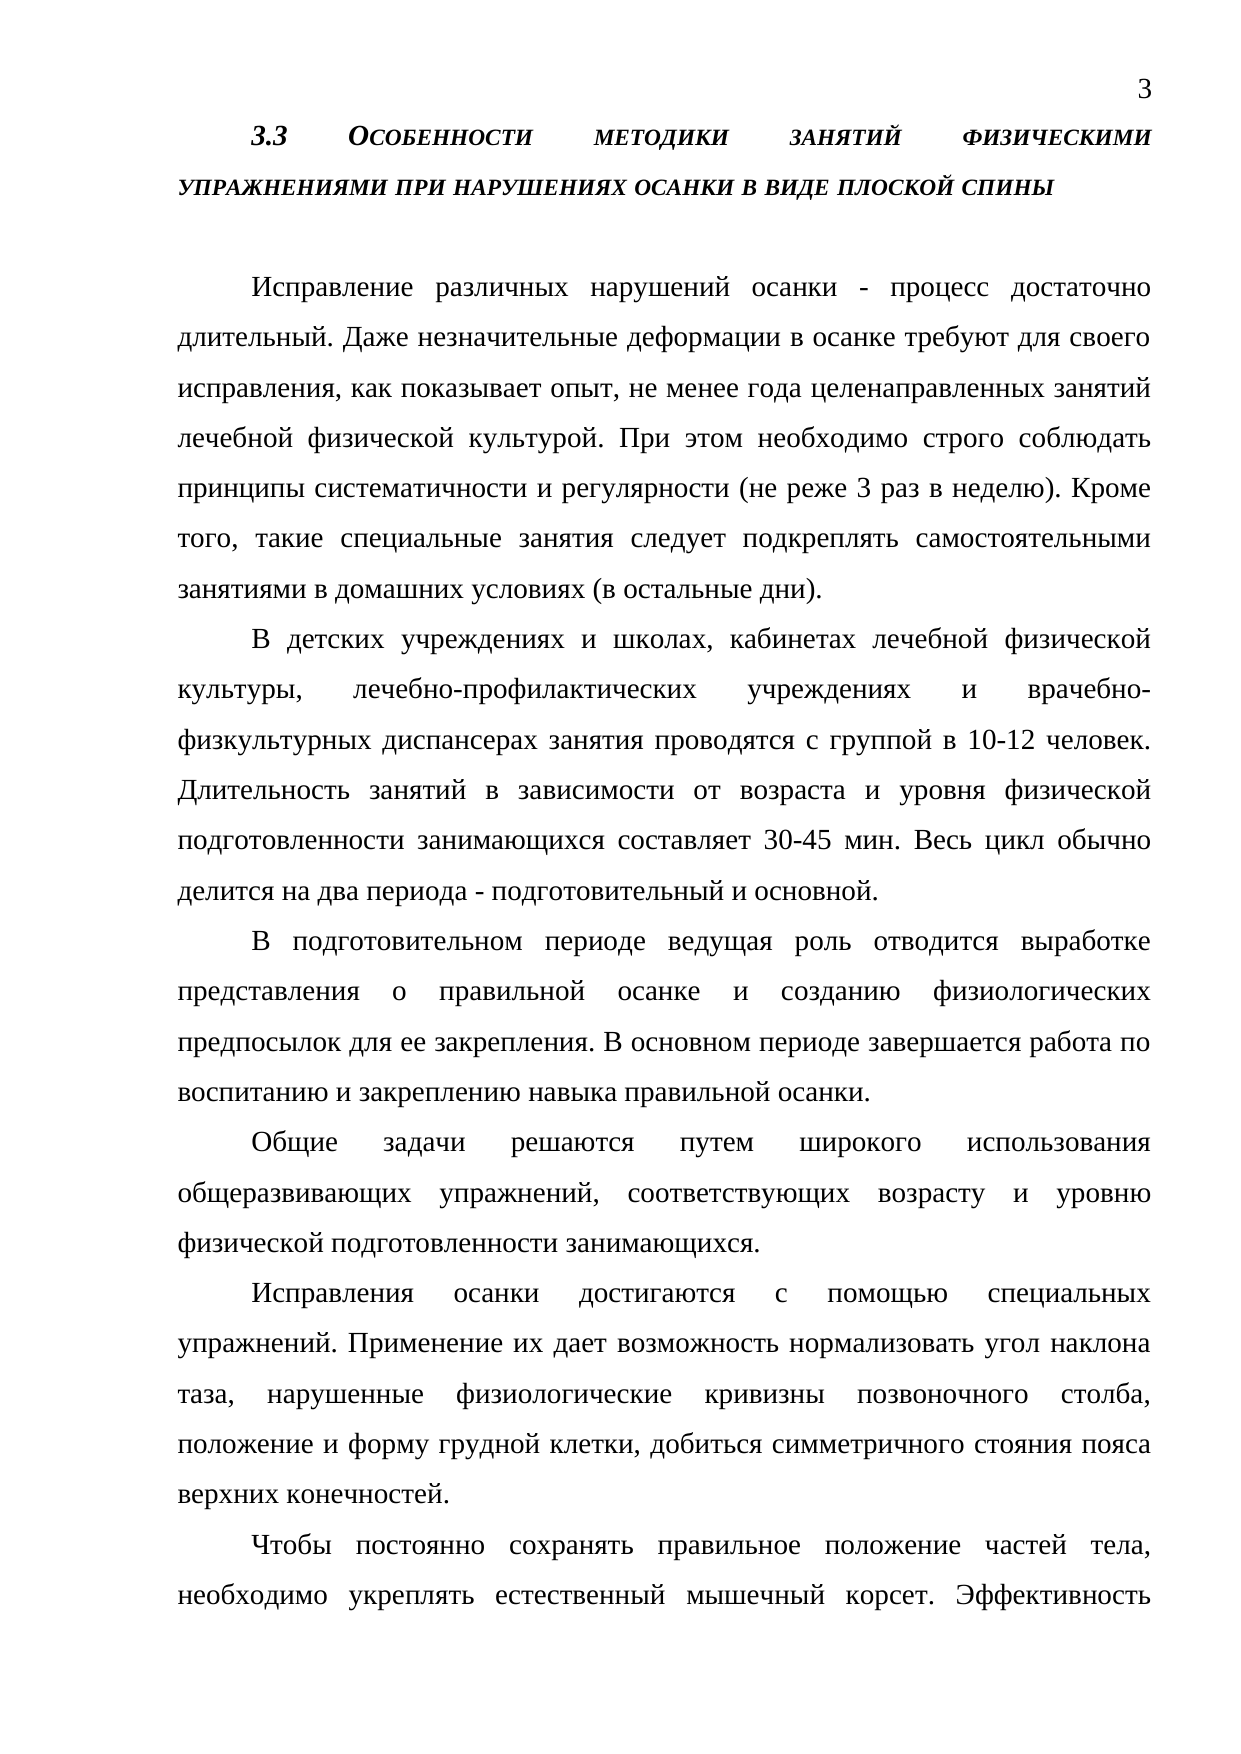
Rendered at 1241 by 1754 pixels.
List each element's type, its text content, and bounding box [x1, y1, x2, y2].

text Исправление различных нарушений осанки - процесс достаточно длительный. Даже незначительные деформации в осанке требуют для своего исправления, как показывает опыт, не менее года целенаправленных занятий лечебной физической культурой. При этом необходимо строго соблюдать принципы систематичности и регулярности (не реже 3 раз в неделю). Кроме того, такие специальные занятия следует подкреплять самостоятельными занятиями в домашних условиях (в остальные дни). [177, 269, 1152, 604]
text Общие задачи решаются путем широкого использования общеразвивающих упражнений, соответствующих возрасту и уровню физической подготовленности занимающихся. [177, 1124, 1152, 1258]
text Исправления осанки достигаются с помощью специальных упражнений. Применение их дает возможность нормализовать угол наклона таза, нарушенные физиологические кривизны позвоночного столба, положение и форму грудной клетки, добиться симметричного стояния пояса верхних конечностей. [177, 1275, 1152, 1510]
subtitle 3.3 Особенности методики занятий физическими упражнениями при нарушениях осанки в виде плоской спины [177, 118, 1152, 202]
text В подготовительном периоде ведущая роль отводится выработке представления о правильной осанке и созданию физиологических предпосылок для ее закрепления. В основном периоде завершается работа по воспитанию и закреплению навыка правильной осанки. [177, 923, 1152, 1108]
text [177, 1527, 1152, 1611]
text В детских учреждениях и школах, кабинетах лечебной физической культуры, лечебно-профилактических учреждениях и врачебно-физкультурных диспансерах занятия проводятся с группой в 10-12 человек. Длительность занятий в зависимости от возраста и уровня физической подготовленности занимающихся составляет 30-45 мин. Весь цикл обычно делится на два периода - подготовительный и основной. [177, 621, 1152, 906]
